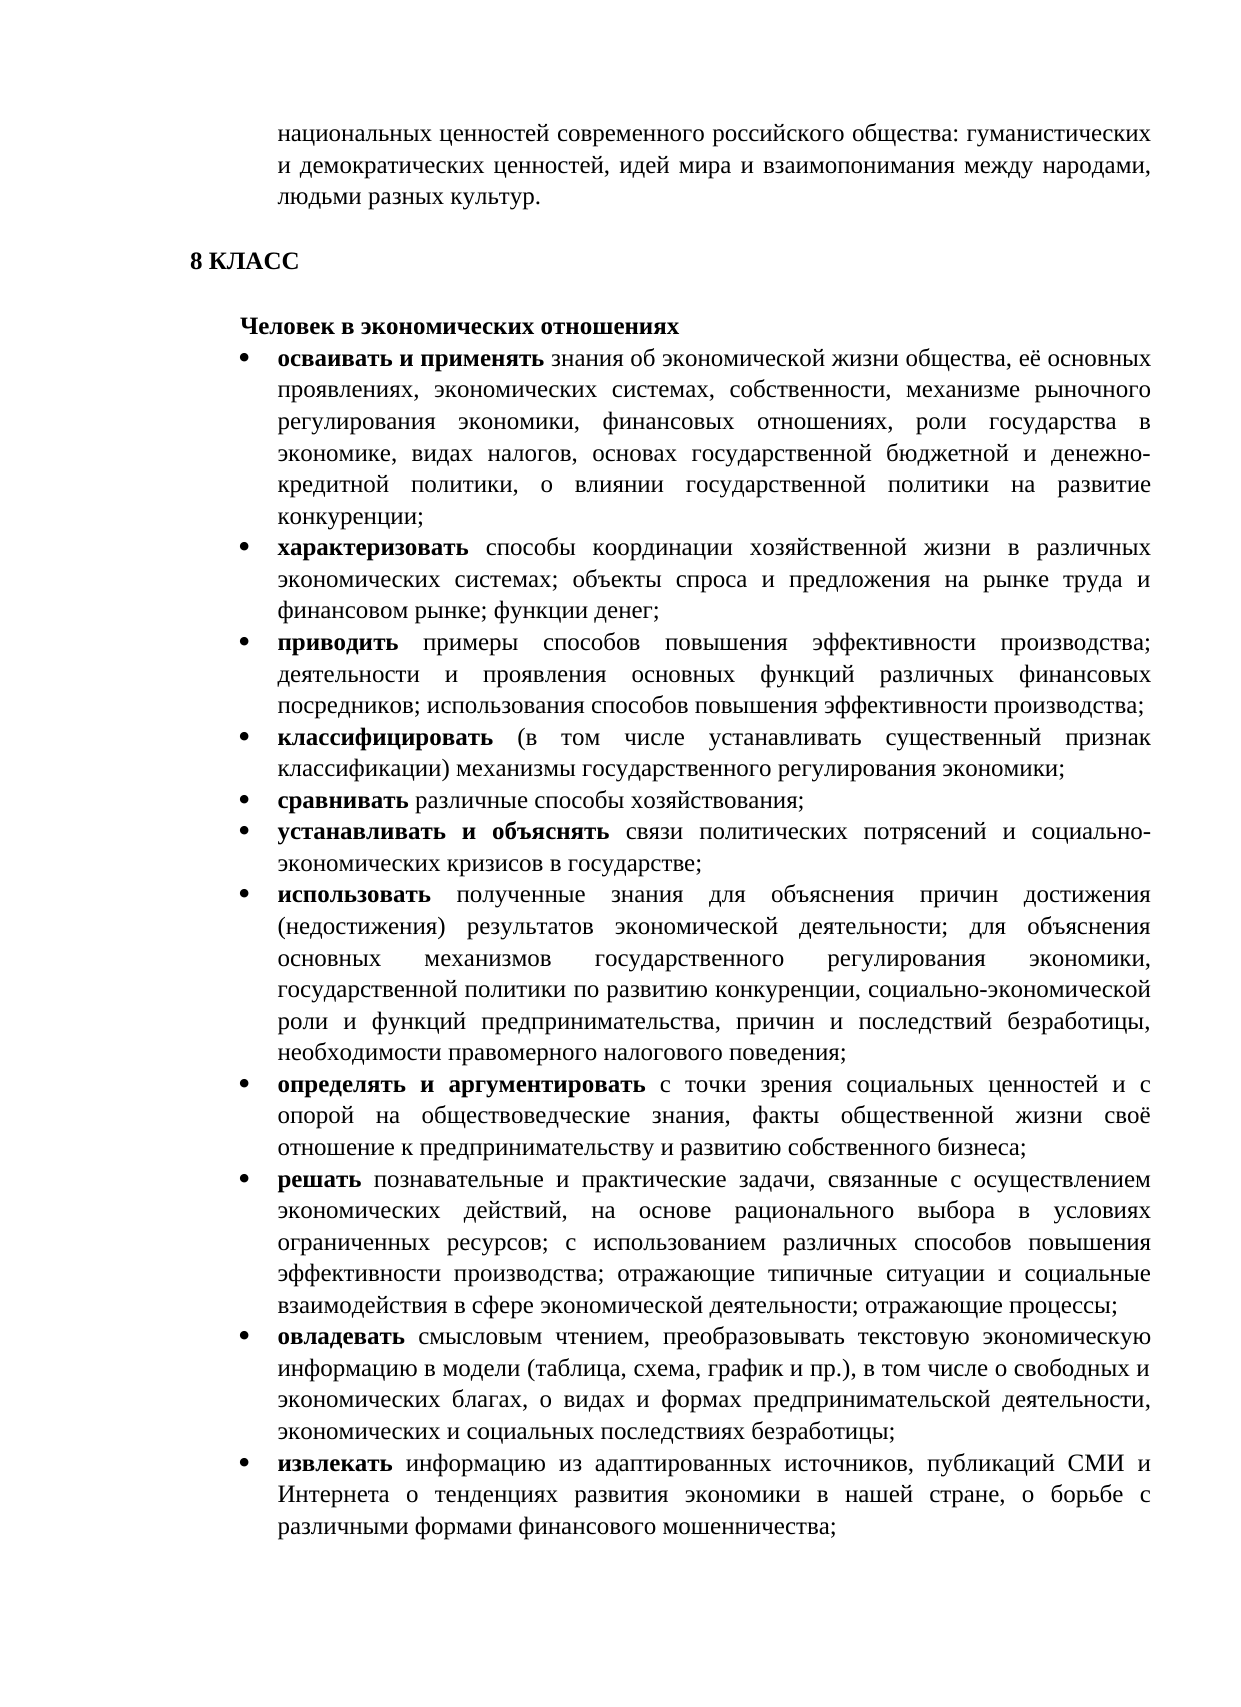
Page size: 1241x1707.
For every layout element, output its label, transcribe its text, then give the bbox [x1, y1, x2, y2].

list сравнивать различные способы хозяйствования; [240, 785, 1152, 814]
list решать познавательные и практические задачи, связанные с осуществлением экономических действий, на основе рационального выбора в условиях ограниченных ресурсов; с использованием различных способов повышения эффективности производства; отражающие типичные ситуации и социальные взаимодействия в сфере экономической деятельности; отражающие процессы; [240, 1164, 1152, 1319]
list классифицировать (в том числе устанавливать существенный признак классификации) механизмы государственного регулирования экономики; [240, 722, 1152, 782]
list извлекать информацию из адаптированных источников, публикаций СМИ и Интернета о тенденциях развития экономики в нашей стране, о борьбе с различными формами финансового мошенничества; [240, 1448, 1152, 1539]
list устанавливать и объяснять связи политических потрясений и социально-экономических кризисов в государстве; [240, 816, 1152, 877]
text 8 КЛАСС [190, 246, 1152, 275]
list овладевать смысловым чтением, преобразовывать текстовую экономическую информацию в модели (таблица, схема, график и пр.), в том числе о свободных и экономических благах, о видах и формах предпринимательской деятельности, экономических и социальных последствиях безрабо­тицы; [240, 1321, 1152, 1445]
list приводить примеры способов повышения эффективности производства; деятельности и проявления основных функций различных финансовых посредников; использования способов повышения эффективности производства; [240, 627, 1152, 719]
list использовать полученные знания для объяснения причин достижения (недостижения) результатов экономической деятельности; для объяснения основных механизмов государственного регулирования экономики, государственной политики по развитию конкуренции, социально-экономической роли и функций предпринимательства, причин и последствий безработицы, необходимости правомерного налогового поведения; [240, 879, 1152, 1066]
list определять и аргументировать с точки зрения социальных ценностей и с опорой на обществоведческие знания, факты общественной жизни своё отношение к предпринимательству и развитию собственного бизнеса; [240, 1069, 1152, 1161]
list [240, 118, 1152, 210]
list осваивать и применять знания об экономической жизни общества, её основных проявлениях, экономических системах, собственности, механизме рыночного регулирования экономики, финансовых отношениях, роли государства в экономике, видах налогов, основах государственной бюджетной и денежно-кредитной политики, о влиянии государственной политики на развитие конкуренции; [240, 343, 1152, 529]
text Человек в экономических отношениях [177, 311, 1152, 340]
list характеризовать способы координации хозяйственной жизни в различных экономических системах; объекты спроса и предложения на рынке труда и финансовом рынке; функции денег; [240, 532, 1152, 624]
